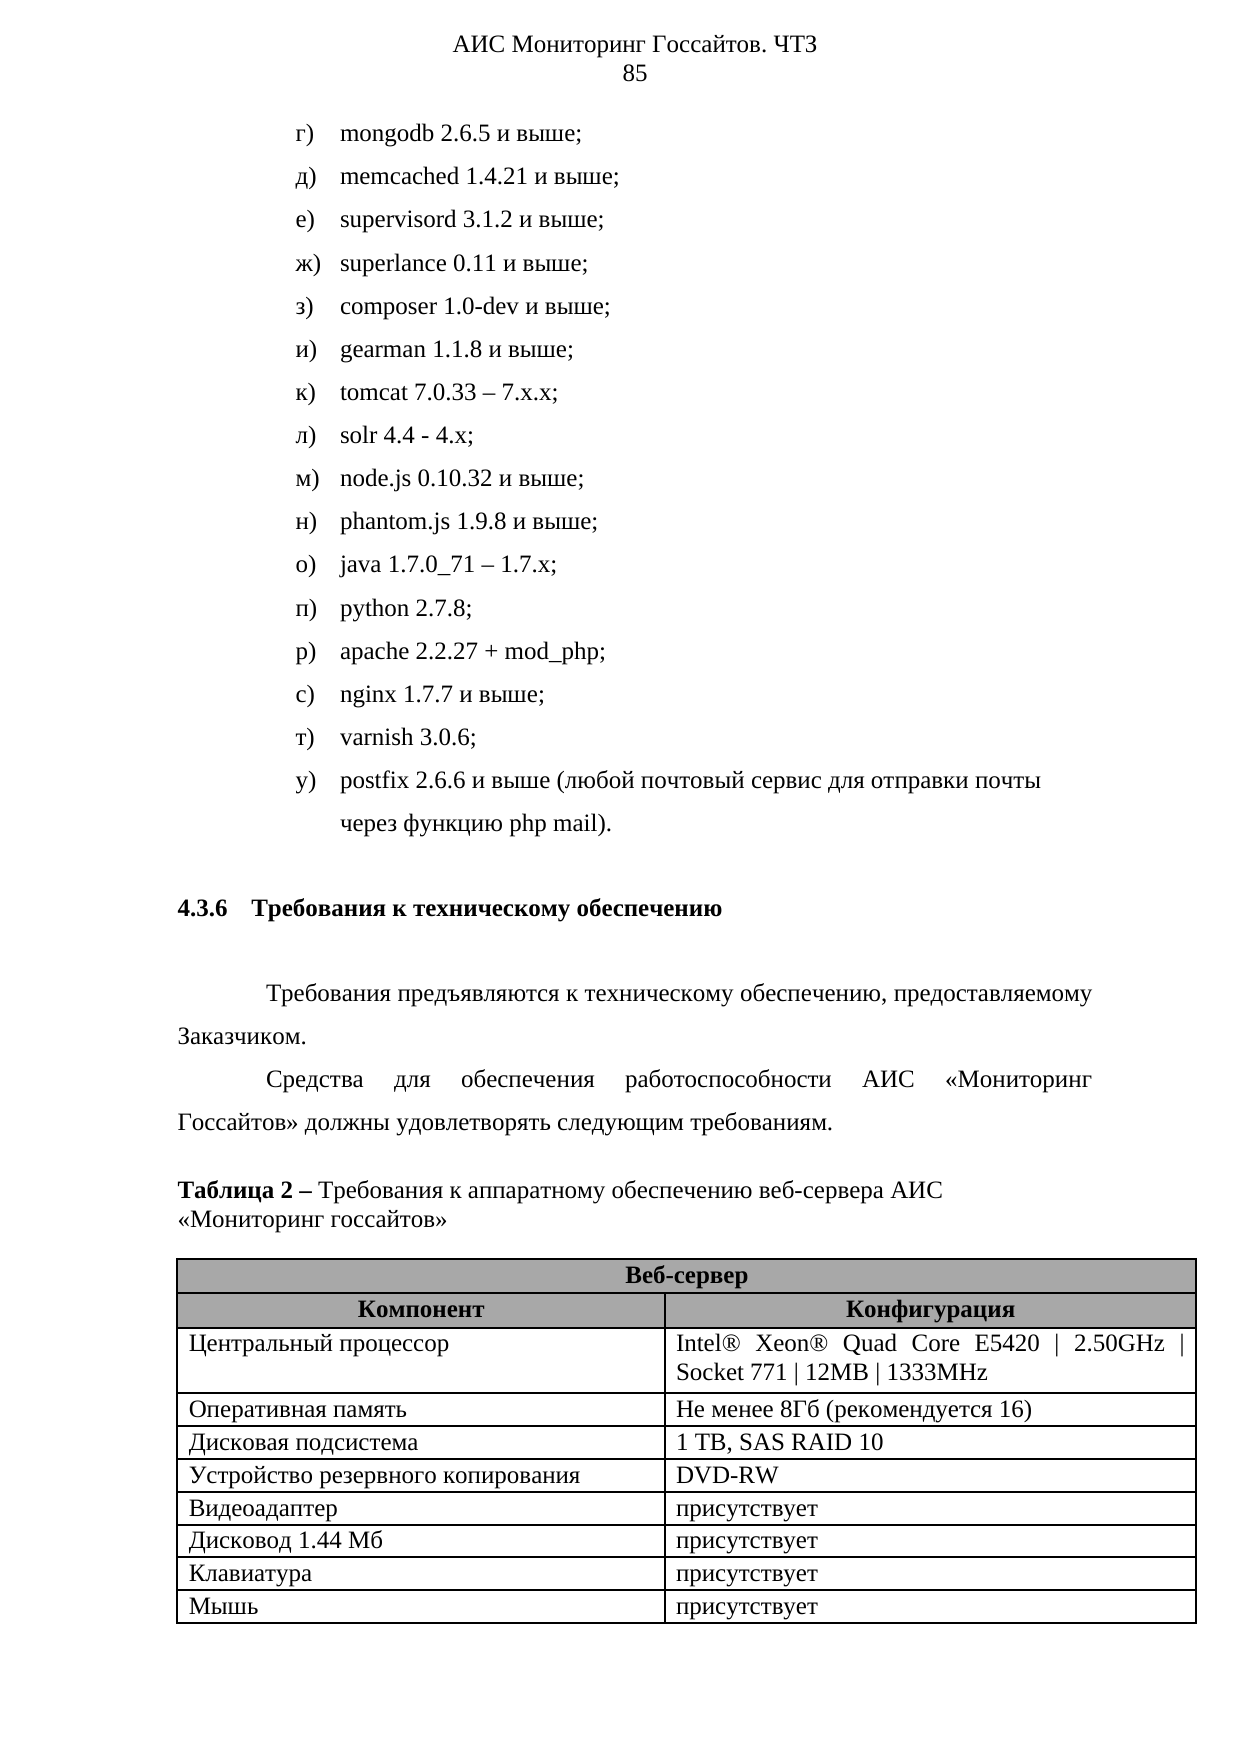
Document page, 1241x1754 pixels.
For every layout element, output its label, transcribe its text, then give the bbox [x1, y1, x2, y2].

list Требования к техническому обеспечению [177, 893, 1093, 922]
table_cell Видеоадаптер [178, 1493, 664, 1523]
table_cell Устройство резервного копирования [178, 1460, 664, 1491]
list memcached 1.4.21 и выше; [295, 161, 1093, 190]
table_cell Оперативная память [178, 1394, 664, 1425]
list mongodb 2.6.5 и выше; [295, 118, 1093, 147]
list nginx 1.7.7 и выше; [295, 679, 1093, 708]
table_cell Компонент [178, 1294, 664, 1327]
table_cell присутствует [666, 1558, 1195, 1589]
table_cell присутствует [666, 1526, 1195, 1556]
list python 2.7.8; [295, 593, 1093, 621]
list java 1.7.0_71 – 1.7.x; [295, 549, 1093, 578]
list tomcat 7.0.33 – 7.x.x; [295, 377, 1093, 406]
list postfix 2.6.6 и выше (любой почтовый сервис для отправки почты через функцию php mail). [295, 765, 1093, 837]
list node.js 0.10.32 и выше; [295, 463, 1093, 492]
list varnish 3.0.6; [295, 722, 1093, 751]
list apache 2.2.27 + mod_php; [295, 636, 1093, 664]
table_cell Мышь [178, 1591, 664, 1622]
list composer 1.0-dev и выше; [295, 291, 1093, 319]
table_cell присутствует [666, 1493, 1195, 1523]
table_header Веб-сервер [178, 1260, 1195, 1292]
table_cell присутствует [666, 1591, 1195, 1622]
table_cell Intel® Xeon® Quad Core E5420 | 2.50GHz | Socket 771 | 12MB | 1333MHz [666, 1329, 1195, 1392]
text Требования предъявляются к техническому обеспечению, предоставляемому Заказчиком. [177, 978, 1093, 1050]
table_cell DVD-RW [666, 1460, 1195, 1491]
table_cell Центральный процессор [178, 1329, 664, 1392]
list supervisord 3.1.2 и выше; [295, 204, 1093, 233]
table_cell Клавиатура [178, 1558, 664, 1589]
list phantom.js 1.9.8 и выше; [295, 506, 1093, 535]
table_cell Не менее 8Гб (рекомендуется 16) [666, 1394, 1195, 1425]
table_cell Дисковод 1.44 Мб [178, 1526, 664, 1556]
table_cell Дисковая подсистема [178, 1427, 664, 1458]
list gearman 1.1.8 и выше; [295, 334, 1093, 363]
table_cell Конфигурация [666, 1294, 1195, 1327]
list superlance 0.11 и выше; [295, 248, 1093, 276]
table_cell 1 TB, SAS RAID 10 [666, 1427, 1195, 1458]
text Средства для обеспечения работоспособности АИС «Мониторинг Госсайтов» должны удовлетворять следующим требованиям. [177, 1064, 1093, 1136]
list solr 4.4 - 4.x; [295, 420, 1093, 449]
